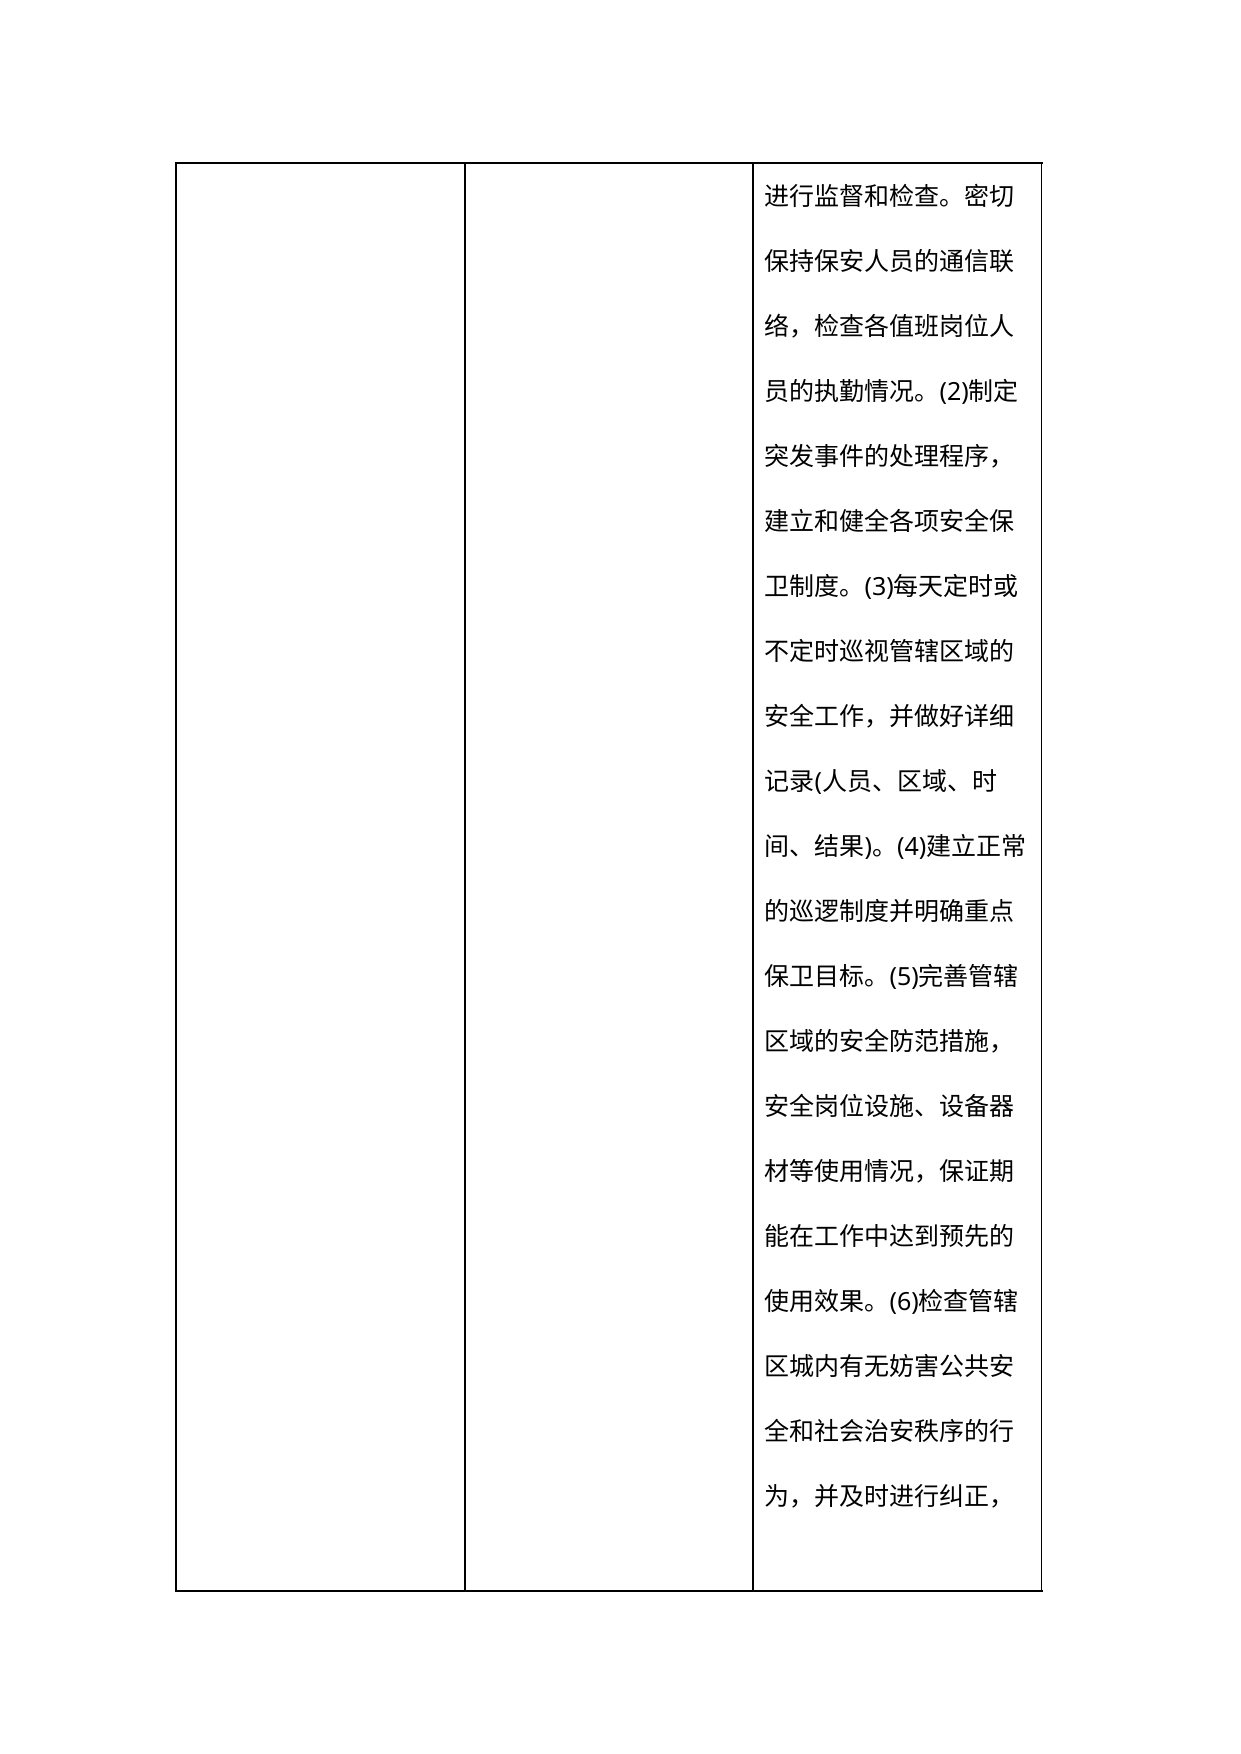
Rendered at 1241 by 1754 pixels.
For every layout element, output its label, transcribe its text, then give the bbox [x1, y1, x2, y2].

table_cell [466, 164, 752, 1590]
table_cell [754, 164, 1041, 1590]
table_cell 1 [177, 164, 464, 1590]
